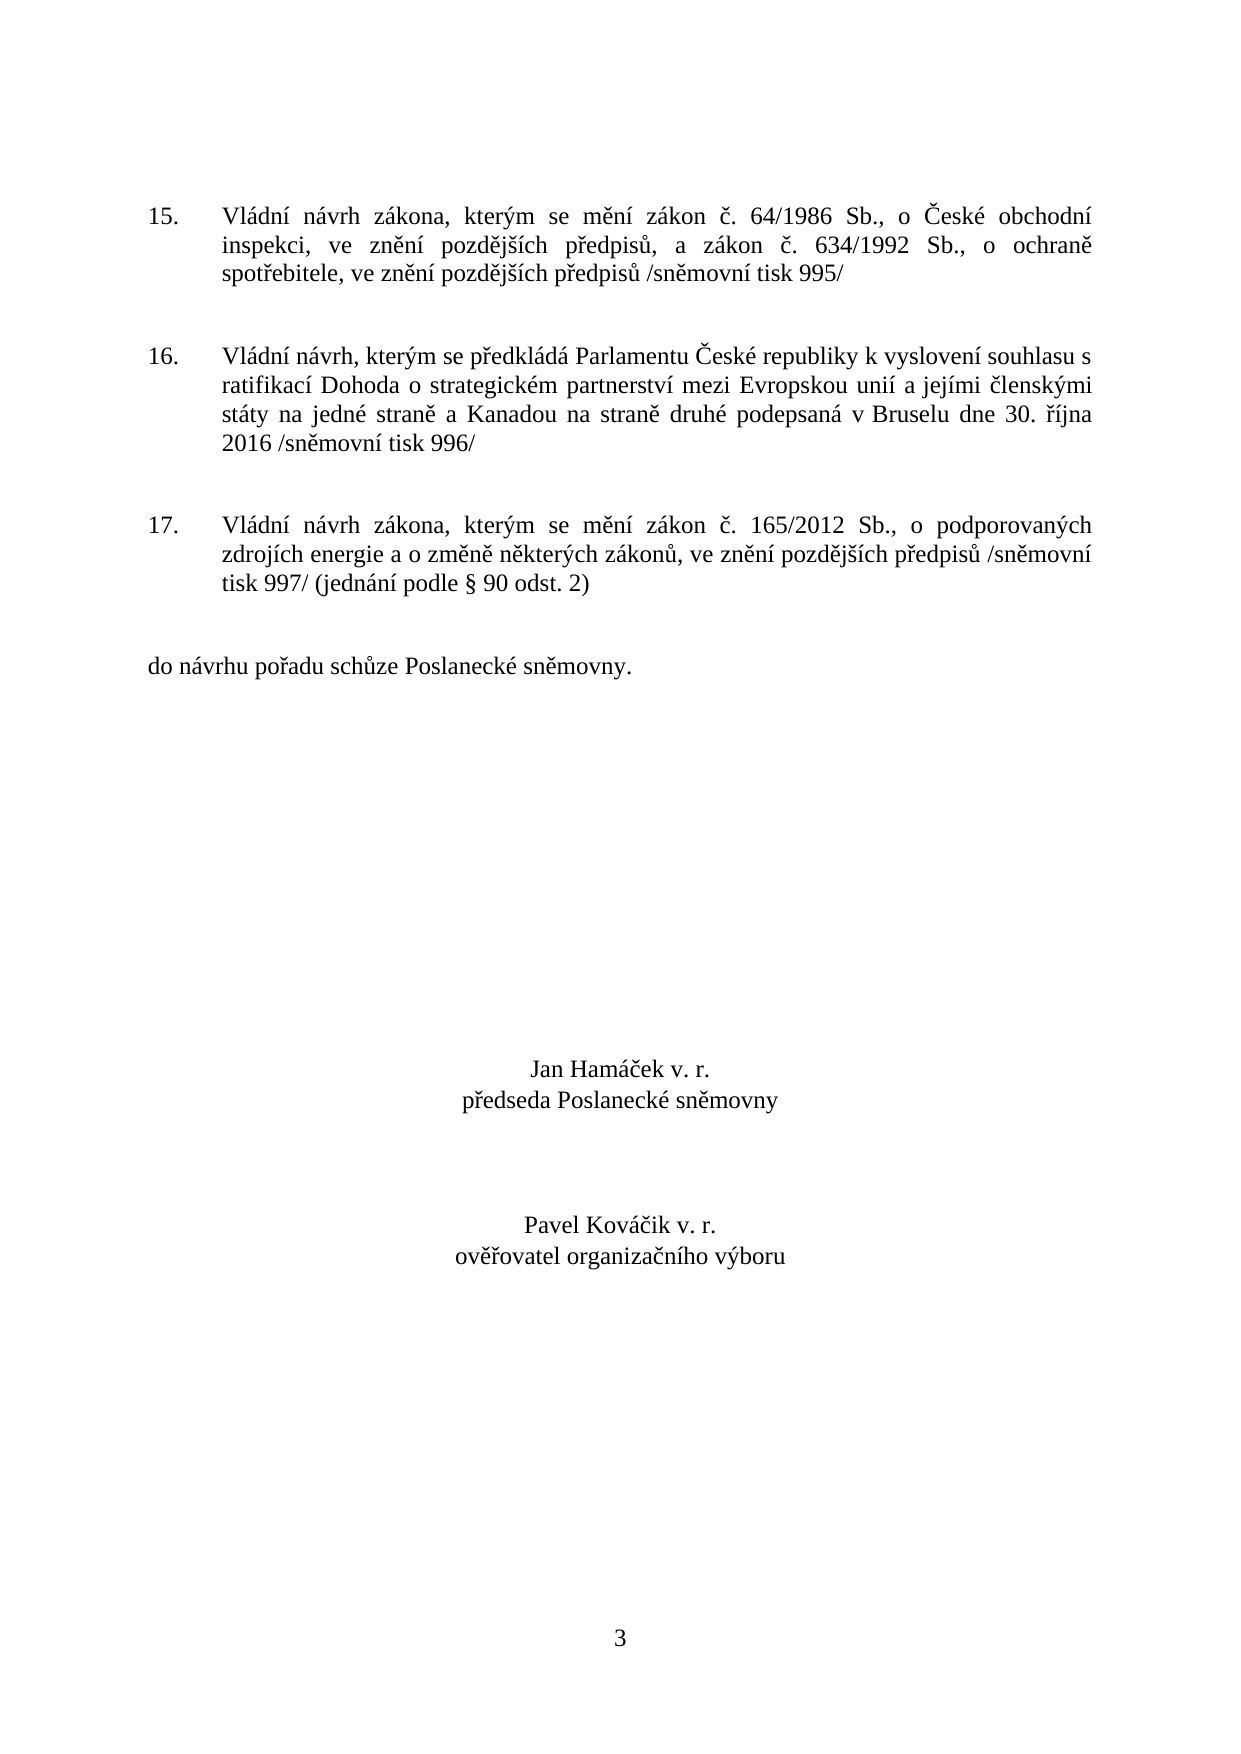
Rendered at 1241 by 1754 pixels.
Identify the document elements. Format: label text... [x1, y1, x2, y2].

text do návrhu pořadu schůze Poslanecké sněmovny. [148, 651, 1092, 680]
text ověřovatel organizačního výboru [148, 1241, 1092, 1269]
list Vládní návrh zákona, kterým se mění zákon č. 64/1986 Sb., o České obchodní inspekci, ve znění pozdějších předpisů, a zákon č. 634/1992 Sb., o ochraně spotřebitele, ve znění pozdějších předpisů /sněmovní tisk 995/ [148, 201, 1092, 287]
text Jan Hamáček v. r. [148, 1054, 1092, 1083]
text předseda Poslanecké sněmovny [148, 1086, 1092, 1114]
text Pavel Kováčik v. r. [148, 1210, 1092, 1238]
list Vládní návrh zákona, kterým se mění zákon č. 165/2012 Sb., o podporovaných zdrojích energie a o změně některých zákonů, ve znění pozdějších předpisů /sněmovní tisk 997/ (jednání podle § 90 odst. 2) [148, 511, 1092, 597]
list Vládní návrh, kterým se předkládá Parlamentu České republiky k vyslovení souhlasu s ratifikací Dohoda o strategickém partnerství mezi Evropskou unií a jejími členskými státy na jedné straně a Kanadou na straně druhé podepsaná v Bruselu dne 30. října 2016 /sněmovní tisk 996/ [148, 341, 1092, 456]
